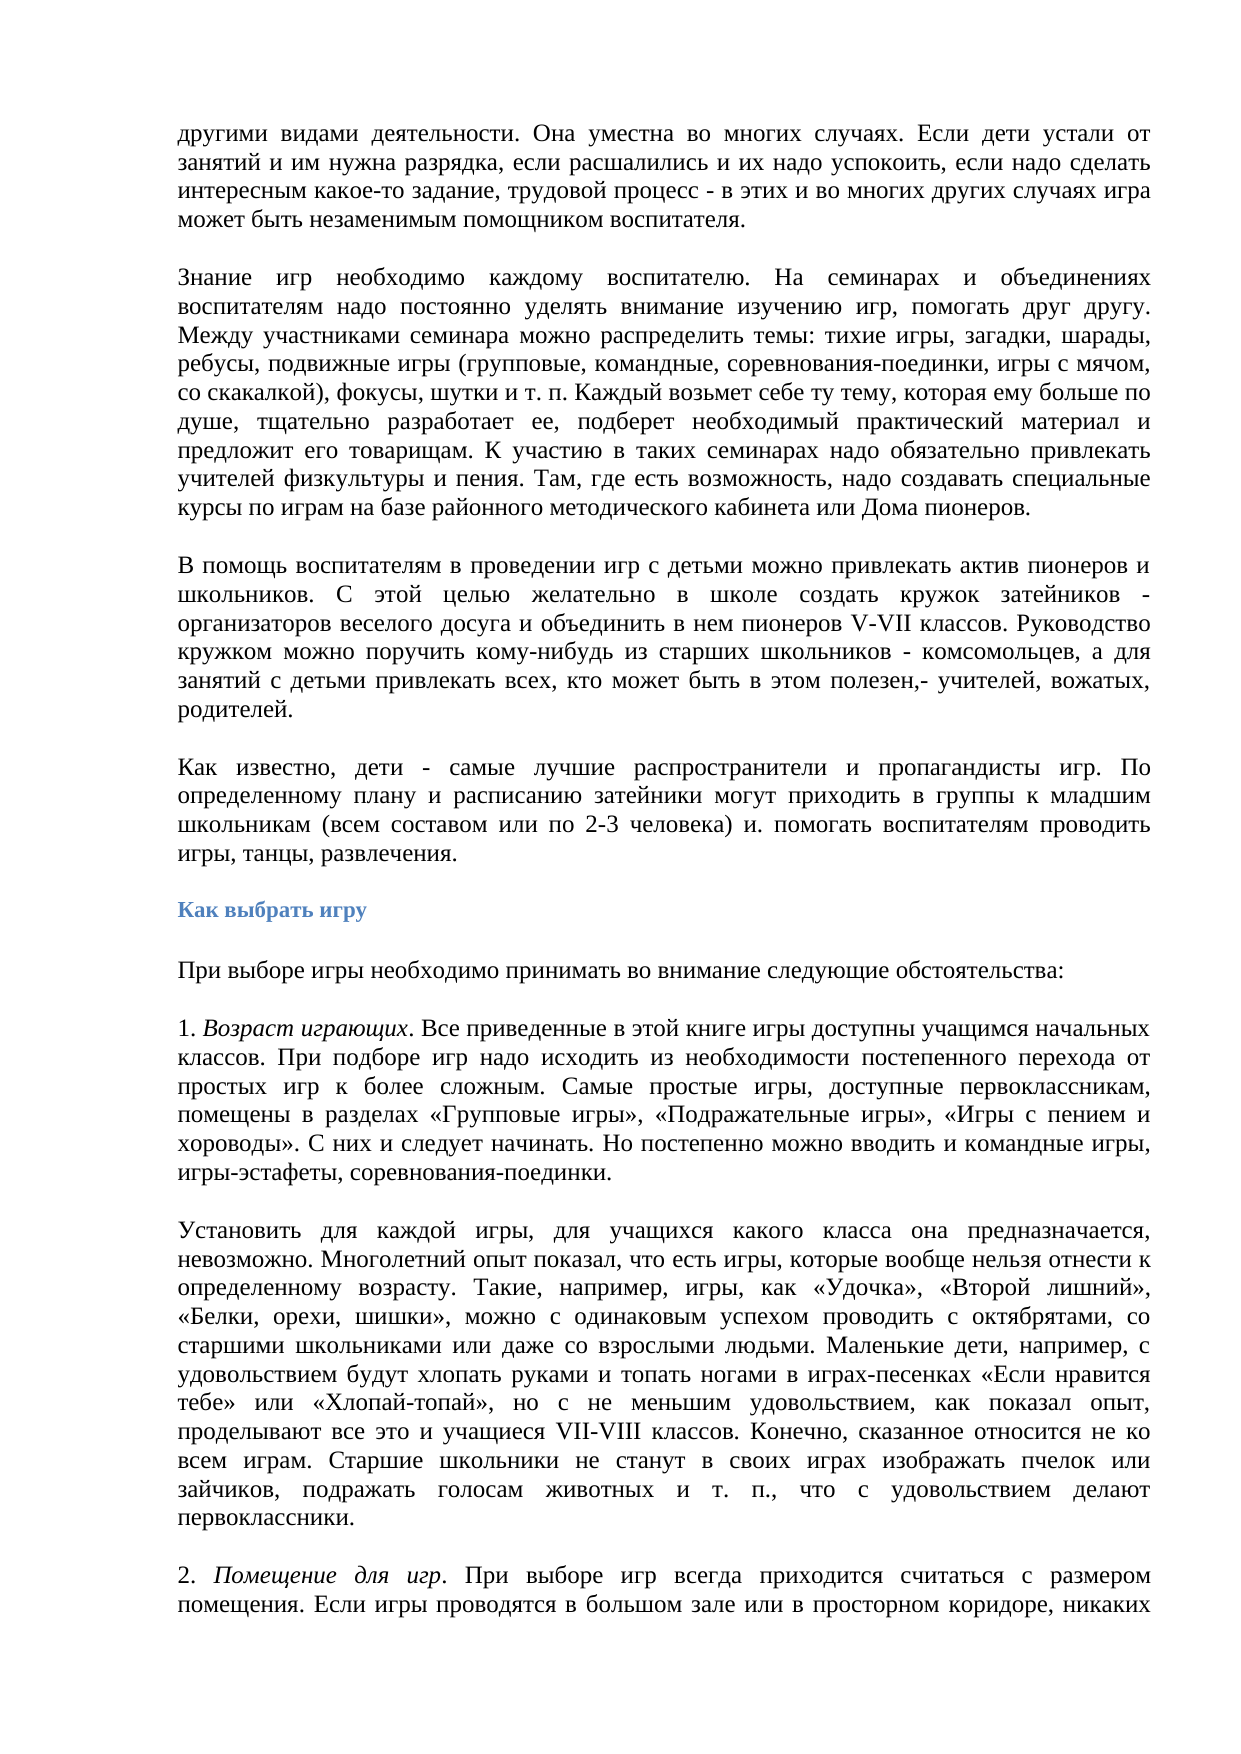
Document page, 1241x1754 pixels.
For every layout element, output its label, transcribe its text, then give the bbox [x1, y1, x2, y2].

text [177, 118, 1152, 233]
text Установить для каждой игры, для учащихся какого класса она предназначается, невозможно. Многолетний опыт показал, что есть игры, которые вообще нельзя отнести к определенному возрасту. Такие, например, игры, как «Удочка», «Второй лишний», «Белки, орехи, шишки», можно с одинаковым успехом проводить с октябрятами, со старшими школьниками или даже со взрослыми людьми. Маленькие дети, например, с удовольствием будут хлопать руками и топать ногами в играх-песенках «Если нравится тебе» или «Хлопай-топай», но с не меньшим удовольствием, как показал опыт, проделывают все это и учащиеся VII-VIII классов. Конечно, сказанное относится не ко всем играм. Старшие школьники не станут в своих играх изображать пчелок или зайчиков, подражать голосам животных и т. п., что с удовольствием делают первоклассники. [177, 1215, 1152, 1531]
text 1. Возраст играющих. Все приведенные в этой книге игры доступны учащимся начальных классов. При подборе игр надо исходить из необходимости постепенного перехода от простых игр к более сложным. Самые простые игры, доступные первоклассникам, помещены в разделах «Групповые игры», «Подражательные игры», «Игры с пением и хороводы». С них и следует начинать. Но постепенно можно вводить и командные игры, игры-эстафеты, соревнования-поединки. [177, 1013, 1152, 1186]
text В помощь воспитателям в проведении игр с детьми можно привлекать актив пионеров и школьников. С этой целью желательно в школе создать кружок затейников - организаторов веселого досуга и объединить в нем пионеров V-VII классов. Руководство кружком можно поручить кому-нибудь из старших школьников - комсомольцев, а для занятий с детьми привлекать всех, кто может быть в этом полезен,- учителей, вожатых, родителей. [177, 550, 1152, 723]
subtitle Как выбрать игру [177, 896, 1152, 922]
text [177, 1560, 1152, 1618]
text При выборе игры необходимо принимать во внимание следующие обстоятельства: [177, 955, 1152, 984]
text Знание игр необходимо каждому воспитателю. На семинарах и объединениях воспитателям надо постоянно уделять внимание изучению игр, помогать друг другу. Между участниками семинара можно распределить темы: тихие игры, загадки, шарады, ребусы, подвижные игры (групповые, командные, соревнования-поединки, игры с мячом, со скакалкой), фокусы, шутки и т. п. Каждый возьмет себе ту тему, которая ему больше по душе, тщательно разработает ее, подберет необходимый практический материал и предложит его товарищам. К участию в таких семинарах надо обязательно привлекать учителей физкультуры и пения. Там, где есть возможность, надо создавать специальные курсы по играм на базе районного методического кабинета или Дома пионеров. [177, 262, 1152, 521]
text Как известно, дети - самые лучшие распространители и пропагандисты игр. По определенному плану и расписанию затейники могут приходить в группы к младшим школьникам (всем составом или по 2-3 человека) и. помогать воспитателям проводить игры, танцы, развлечения. [177, 752, 1152, 867]
